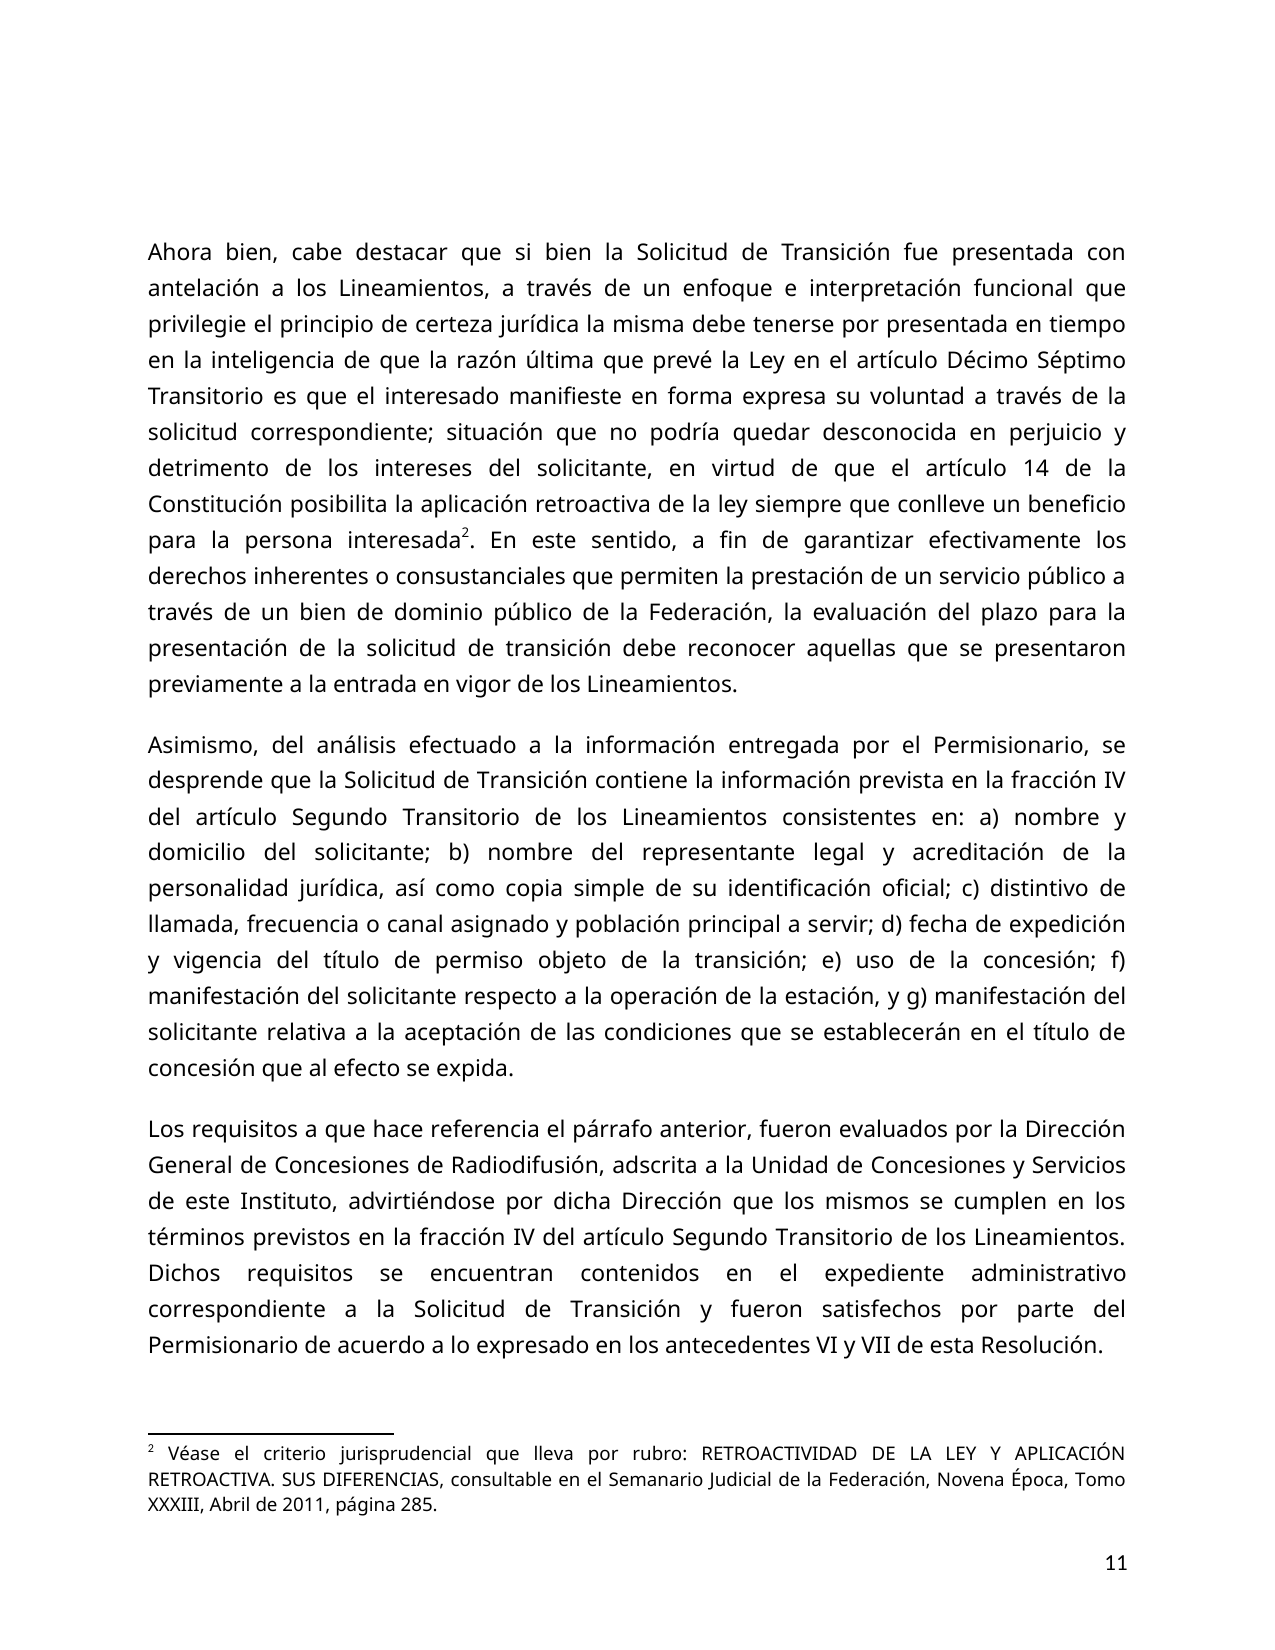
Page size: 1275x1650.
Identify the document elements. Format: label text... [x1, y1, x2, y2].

text Ahora bien, cabe destacar que si bien la Solicitud de Transición fue presentada con antelación a los Lineamientos, a través de un enfoque e interpretación funcional que privilegie el principio de certeza jurídica la misma debe tenerse por presentada en tiempo en la inteligencia de que la razón última que prevé la Ley en el artículo Décimo Séptimo Transitorio es que el interesado manifieste en forma expresa su voluntad a través de la solicitud correspondiente; situación que no podría quedar desconocida en perjuicio y detrimento de los intereses del solicitante, en virtud de que el artículo 14 de la Constitución posibilita la aplicación retroactiva de la ley siempre que conlleve un beneficio para la persona interesada. En este sentido, a fin de garantizar efectivamente los derechos inherentes o consustanciales que permiten la prestación de un servicio público a través de un bien de dominio público de la Federación, la evaluación del plazo para la presentación de la solicitud de transición debe reconocer aquellas que se presentaron previamente a la entrada en vigor de los Lineamientos. [148, 236, 1127, 699]
text Asimismo, del análisis efectuado a la información entregada por el Permisionario, se desprende que la Solicitud de Transición contiene la información prevista en la fracción IV del artículo Segundo Transitorio de los Lineamientos consistentes en: a) nombre y domicilio del solicitante; b) nombre del representante legal y acreditación de la personalidad jurídica, así como copia simple de su identificación oficial; c) distintivo de llamada, frecuencia o canal asignado y población principal a servir; d) fecha de expedición y vigencia del título de permiso objeto de la transición; e) uso de la concesión; f) manifestación del solicitante respecto a la operación de la estación, y g) manifestación del solicitante relativa a la aceptación de las condiciones que se establecerán en el título de concesión que al efecto se expida. [148, 728, 1127, 1083]
text Los requisitos a que hace referencia el párrafo anterior, fueron evaluados por la Dirección General de Concesiones de Radiodifusión, adscrita a la Unidad de Concesiones y Servicios de este Instituto, advirtiéndose por dicha Dirección que los mismos se cumplen en los términos previstos en la fracción IV del artículo Segundo Transitorio de los Lineamientos. Dichos requisitos se encuentran contenidos en el expediente administrativo correspondiente a la Solicitud de Transición y fueron satisfechos por parte del Permisionario de acuerdo a lo expresado en los antecedentes VI y VII de esta Resolución. [148, 1113, 1127, 1360]
